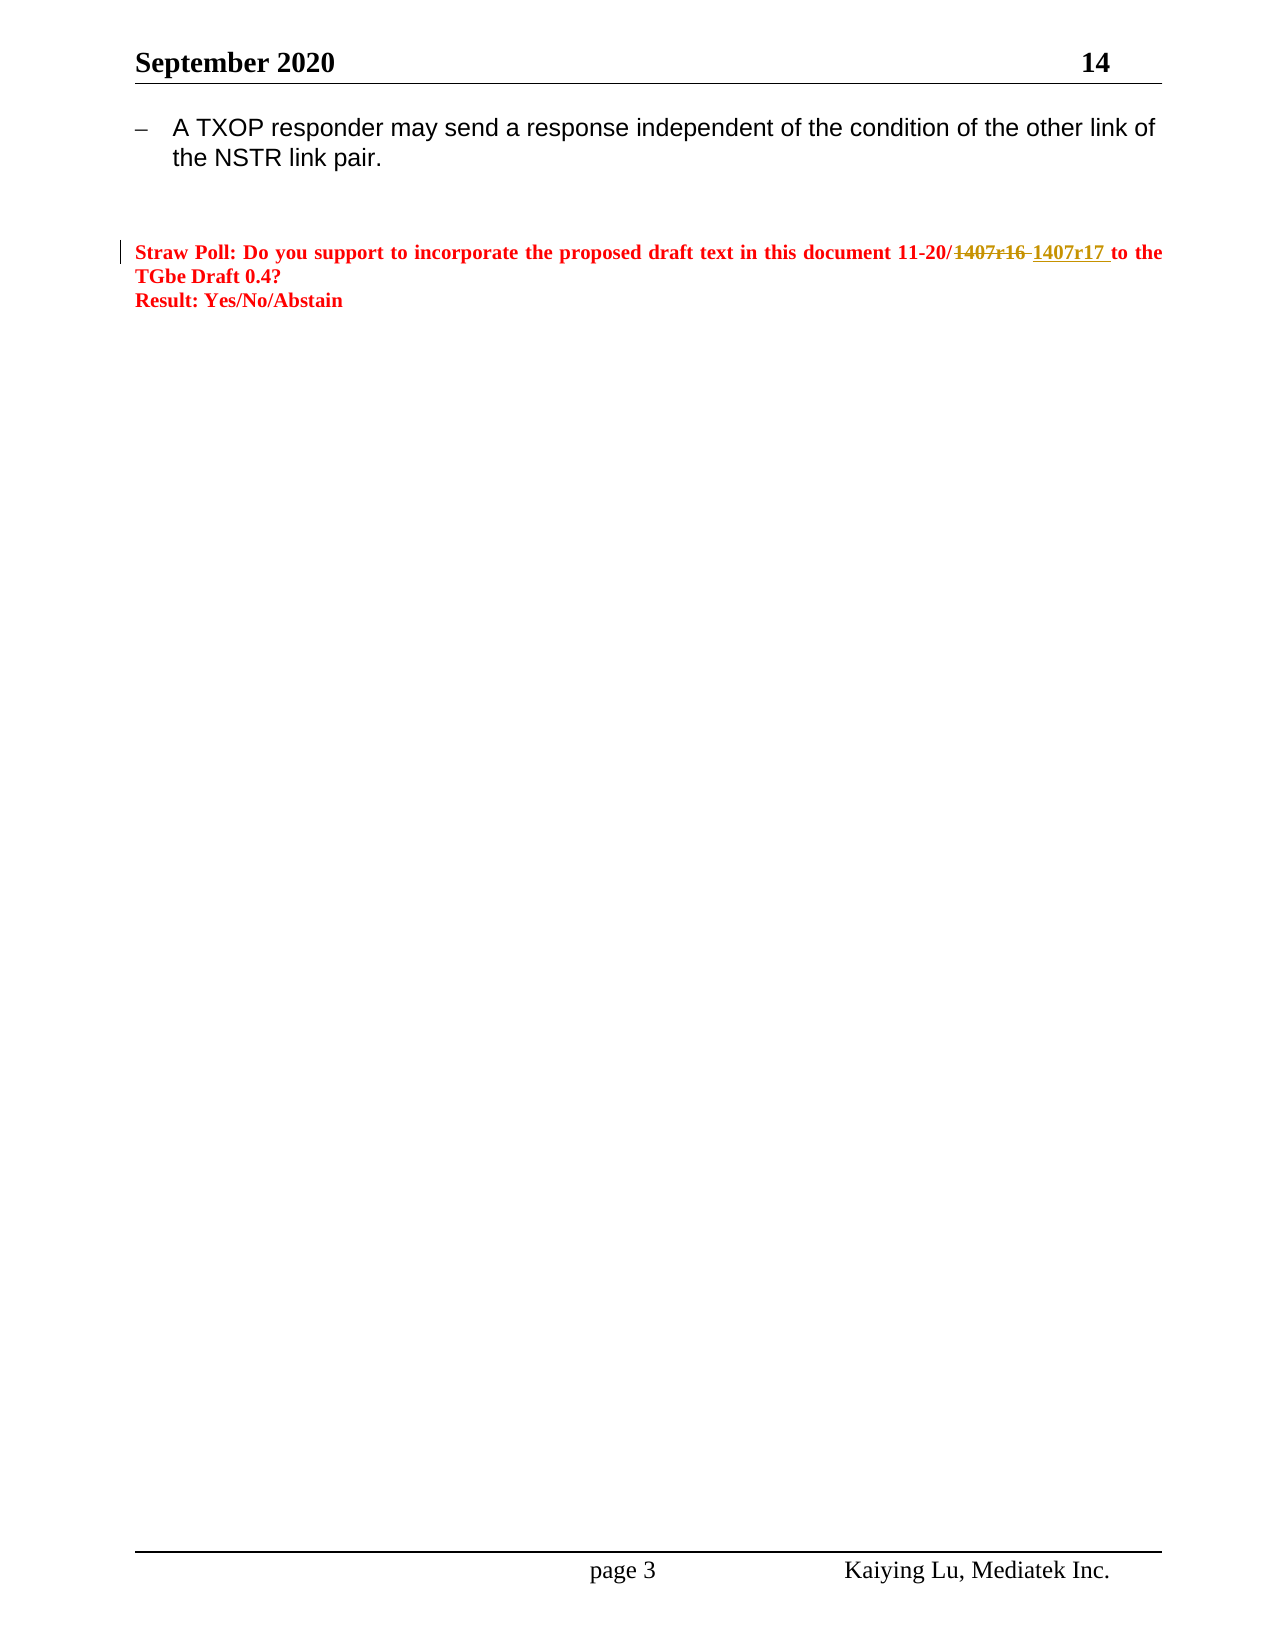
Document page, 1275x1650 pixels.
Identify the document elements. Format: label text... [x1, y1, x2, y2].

text Result: Yes/No/Abstain [135, 288, 1162, 312]
text Straw Poll: Do you support to incorporate the proposed draft text in this document 11-20/to the TGbe Draft 0.4? [135, 240, 1162, 288]
list A TXOP responder may send a response independent of the condition of the other link of the NSTR link pair. [135, 112, 1162, 171]
